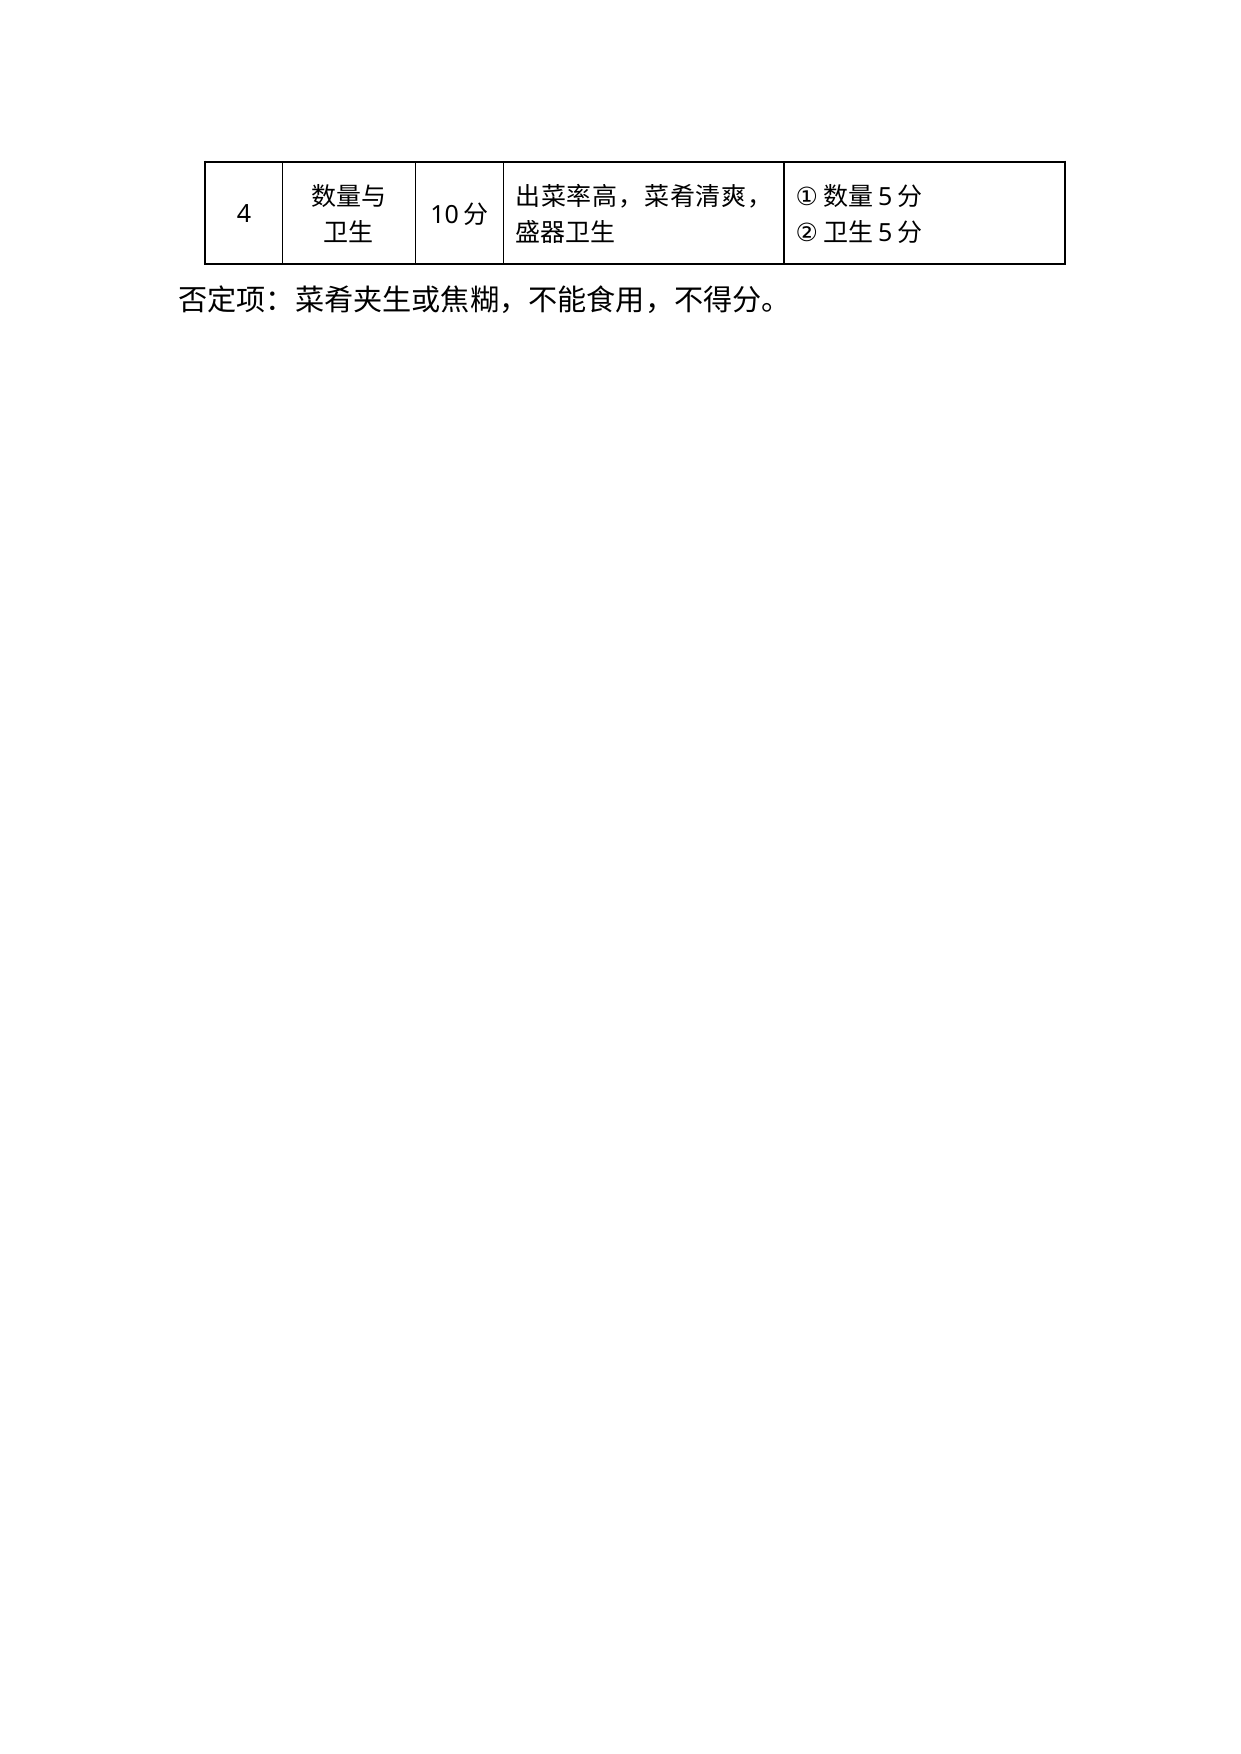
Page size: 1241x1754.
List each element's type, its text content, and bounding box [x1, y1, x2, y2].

text 否定项：菜肴夹生或焦糊，不能食用，不得分。 [148, 265, 1122, 330]
table_cell 4 [206, 163, 282, 263]
table_cell 数量与 卫生 [283, 163, 415, 263]
table_cell ①数量5分 ②卫生5分 [785, 163, 1064, 263]
table_cell 10分 [416, 163, 503, 263]
table_cell 出菜率高，菜肴清爽，盛器卫生 [504, 163, 783, 263]
